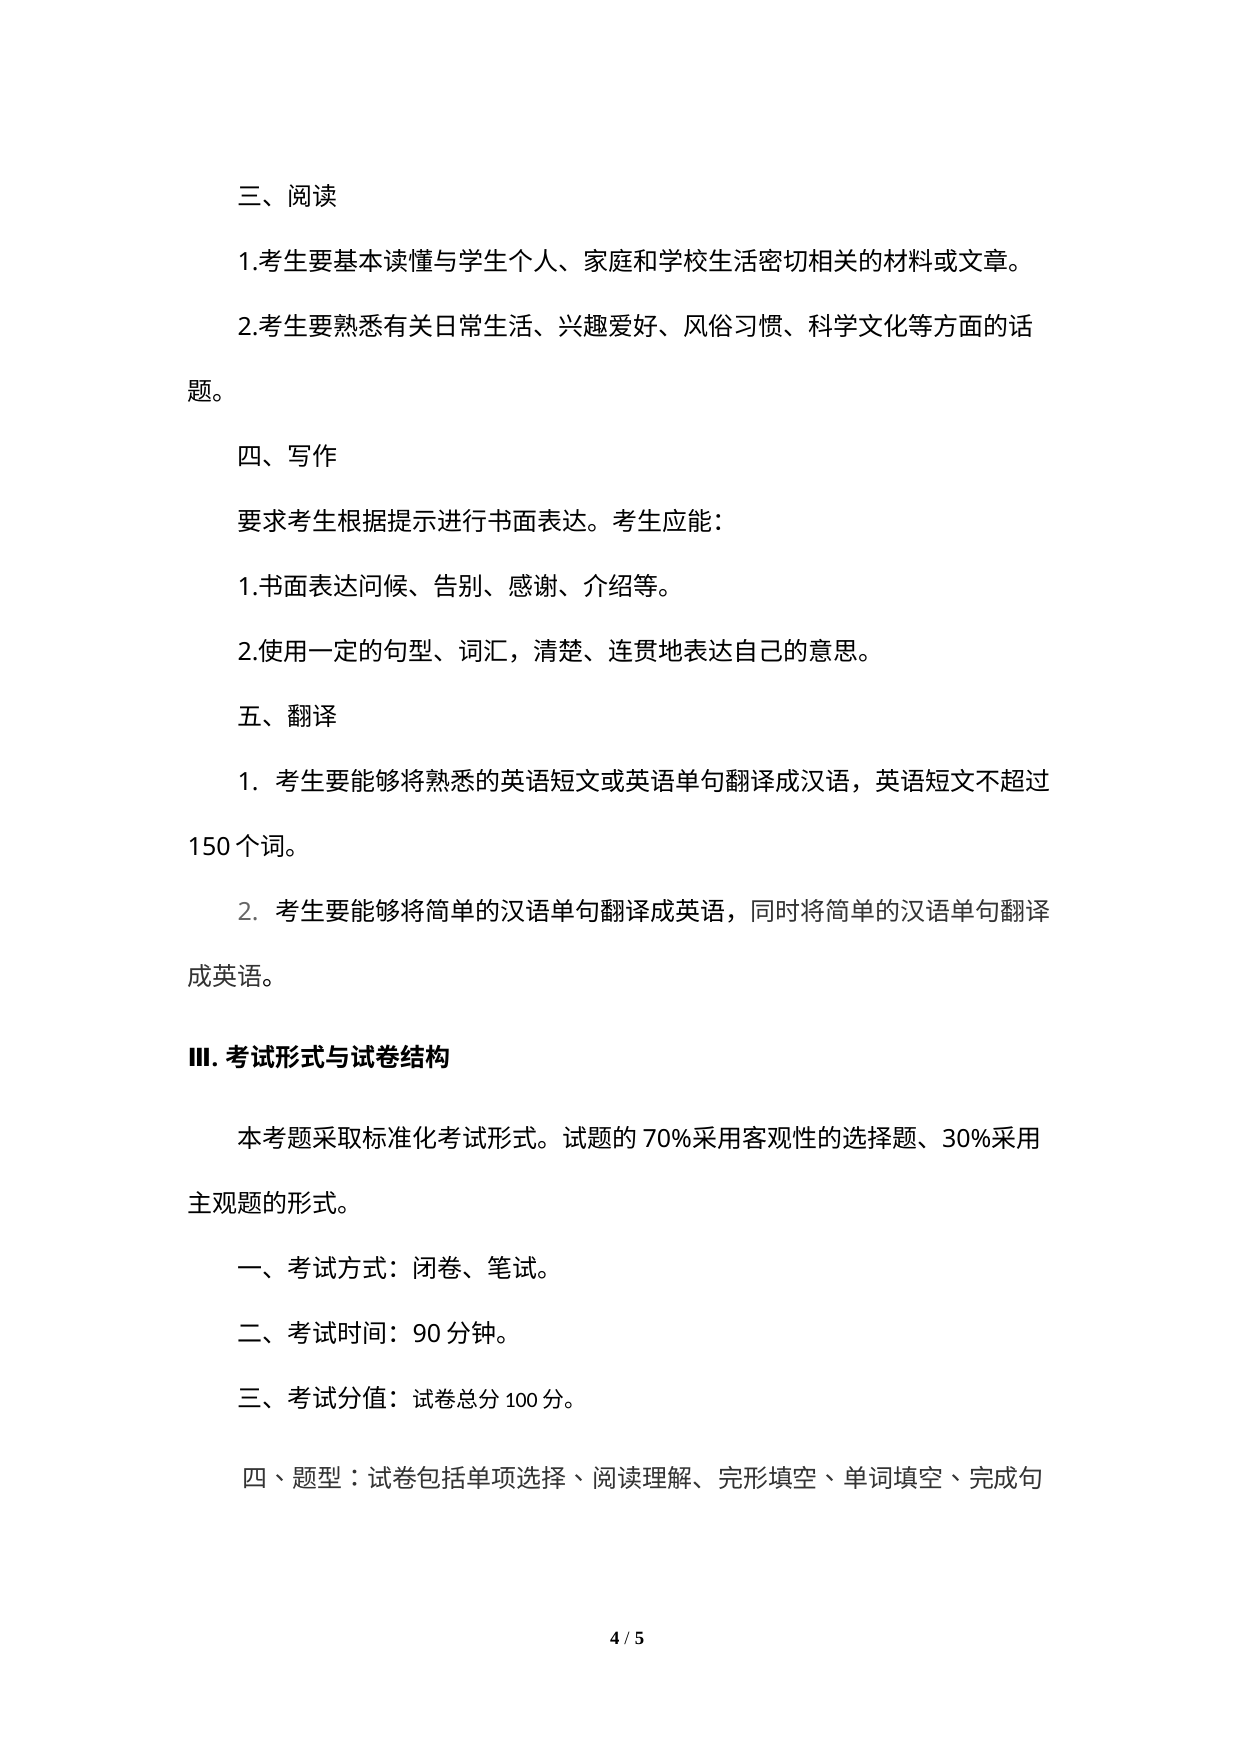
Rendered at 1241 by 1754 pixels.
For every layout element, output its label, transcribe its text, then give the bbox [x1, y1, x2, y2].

text 1.考生要基本读懂与学生个人、家庭和学校生活密切相关的材料或文章。 [187, 227, 1053, 292]
text 二、考试时间：90分钟。 [187, 1299, 1053, 1364]
text 三、考试分值：试卷总分100分。 [187, 1364, 1053, 1429]
text 2.考生要熟悉有关日常生活、兴趣爱好、风俗习惯、科学文化等方面的话题。 [187, 292, 1053, 422]
text 四、写作 [187, 422, 1053, 487]
list 翻译 [187, 682, 1053, 747]
text 2.使用一定的句型、词汇，清楚、连贯地表达自己的意思。 [187, 617, 1053, 682]
text 本考题采取标准化考试形式。试题的70%采用客观性的选择题、30%采用主观题的形式。 [187, 1104, 1053, 1234]
text Ⅲ. 考试形式与试卷结构 [187, 1023, 1053, 1088]
list 考生要能够将熟悉的英语短文或英语单句翻译成汉语，英语短文不超过150个词。 [187, 747, 1053, 877]
text 要求考生根据提示进行书面表达。考生应能： [187, 487, 1053, 552]
text 1.书面表达问候、告别、感谢、介绍等。 [187, 552, 1053, 617]
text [190, 1444, 1044, 1509]
text 一、考试方式：闭卷、笔试。 [187, 1234, 1053, 1299]
list 考生要能够将简单的汉语单句翻译成英语，同时将简单的汉语单句翻译成英语。 [187, 877, 1053, 1007]
text 三、阅读 [187, 162, 1053, 227]
